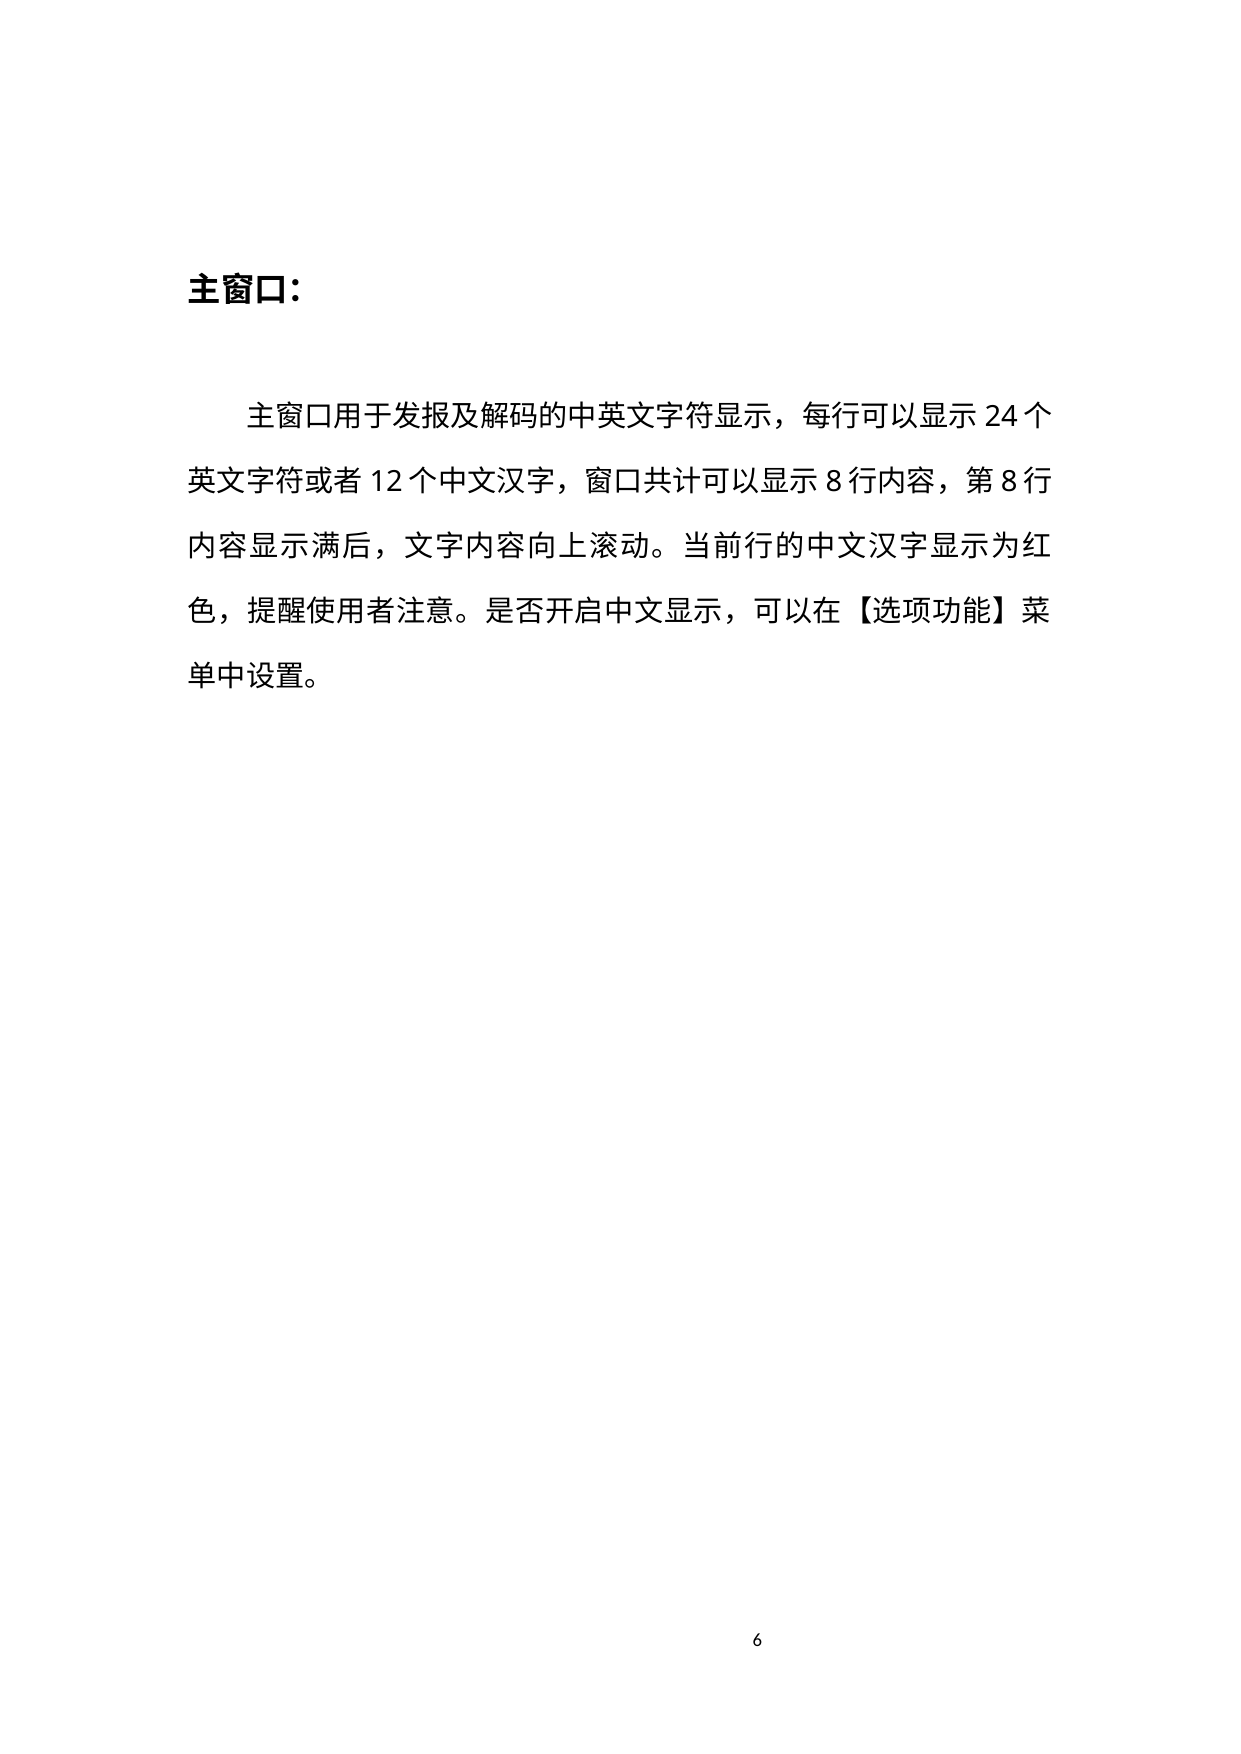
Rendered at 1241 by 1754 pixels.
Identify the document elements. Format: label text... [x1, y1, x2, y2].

subtitle 主窗口： [187, 254, 1053, 319]
text 主窗口用于发报及解码的中英文字符显示，每行可以显示24个英文字符或者12个中文汉字，窗口共计可以显示8行内容，第8行内容显示满后，文字内容向上滚动。当前行的中文汉字显示为红色，提醒使用者注意。是否开启中文显示，可以在【选项功能】菜单中设置。 [187, 381, 1053, 706]
